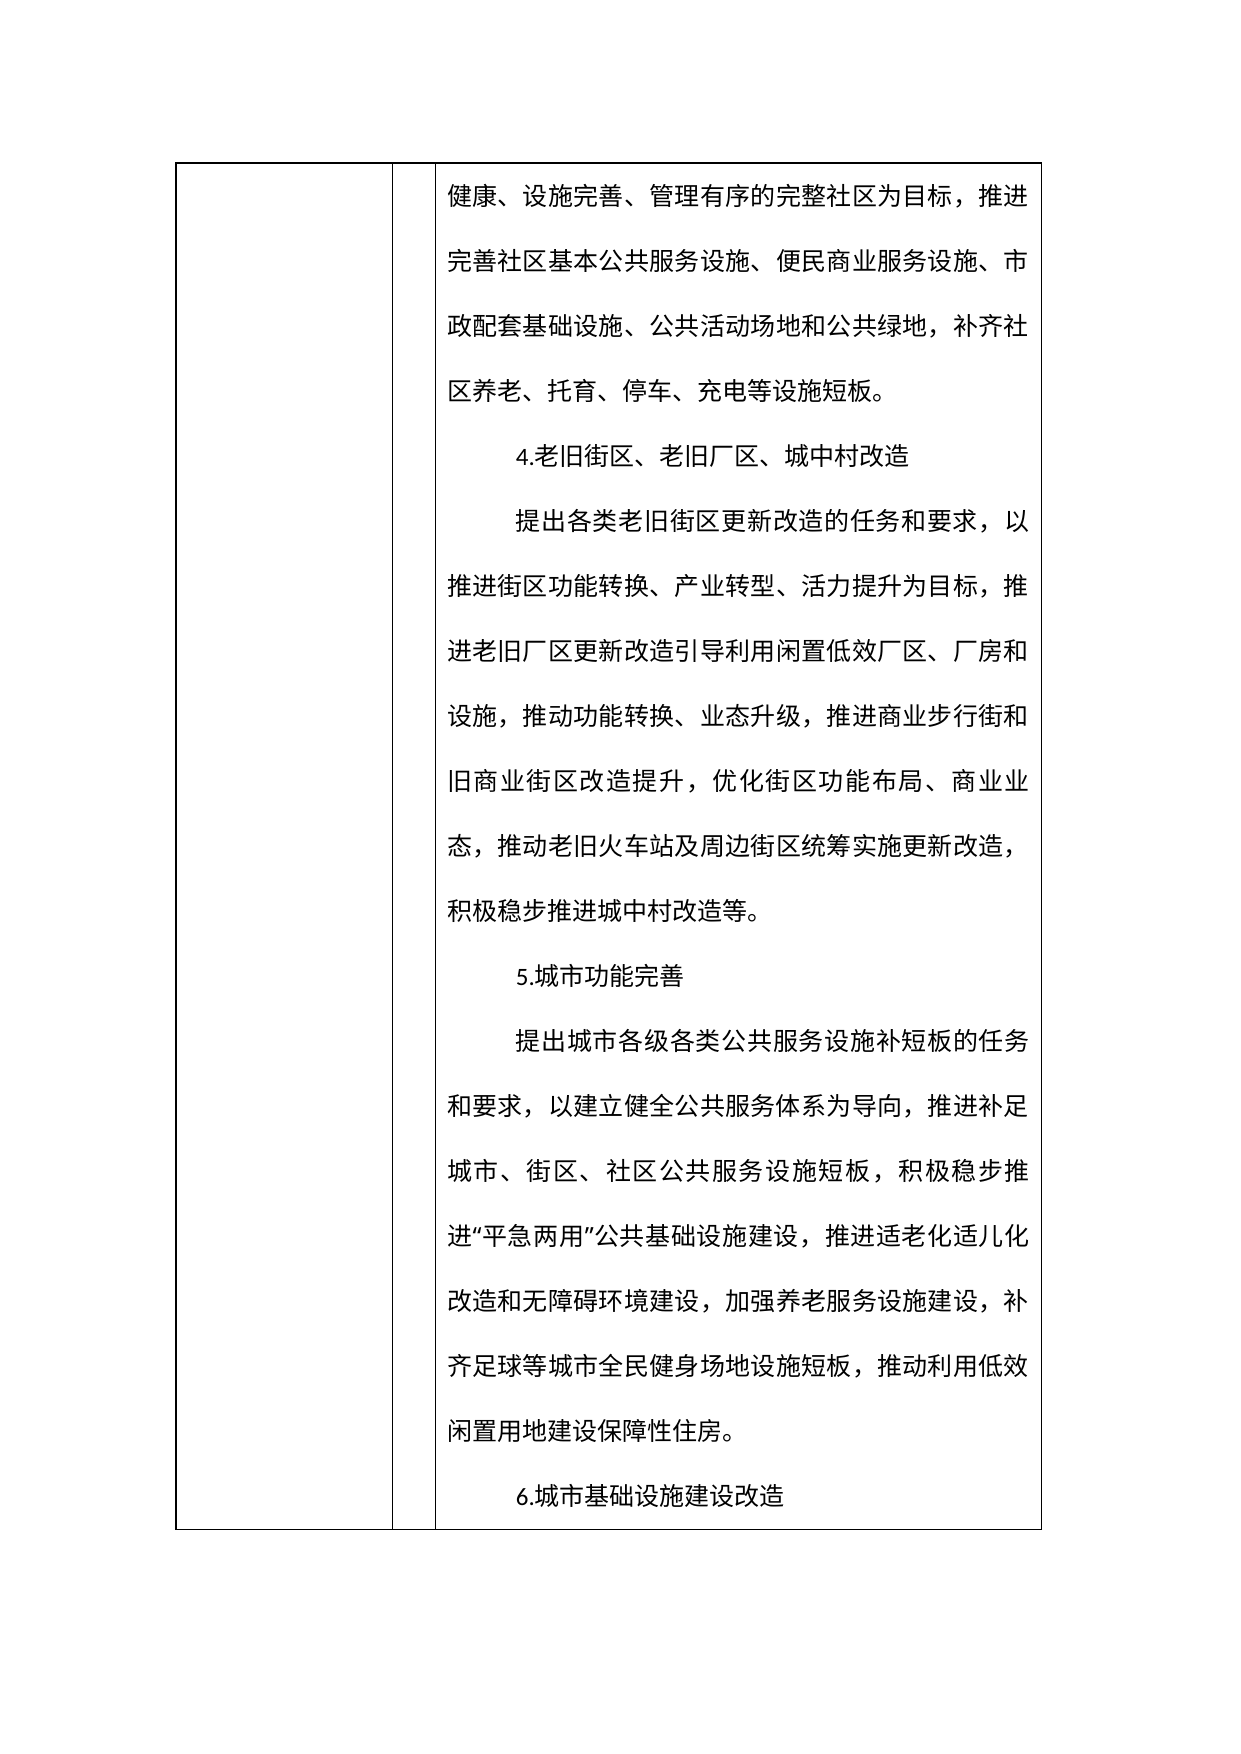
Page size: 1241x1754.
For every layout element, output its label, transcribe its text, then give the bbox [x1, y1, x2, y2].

table_cell 2 [393, 164, 435, 1528]
table_cell [177, 164, 392, 1528]
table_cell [436, 164, 1041, 1528]
